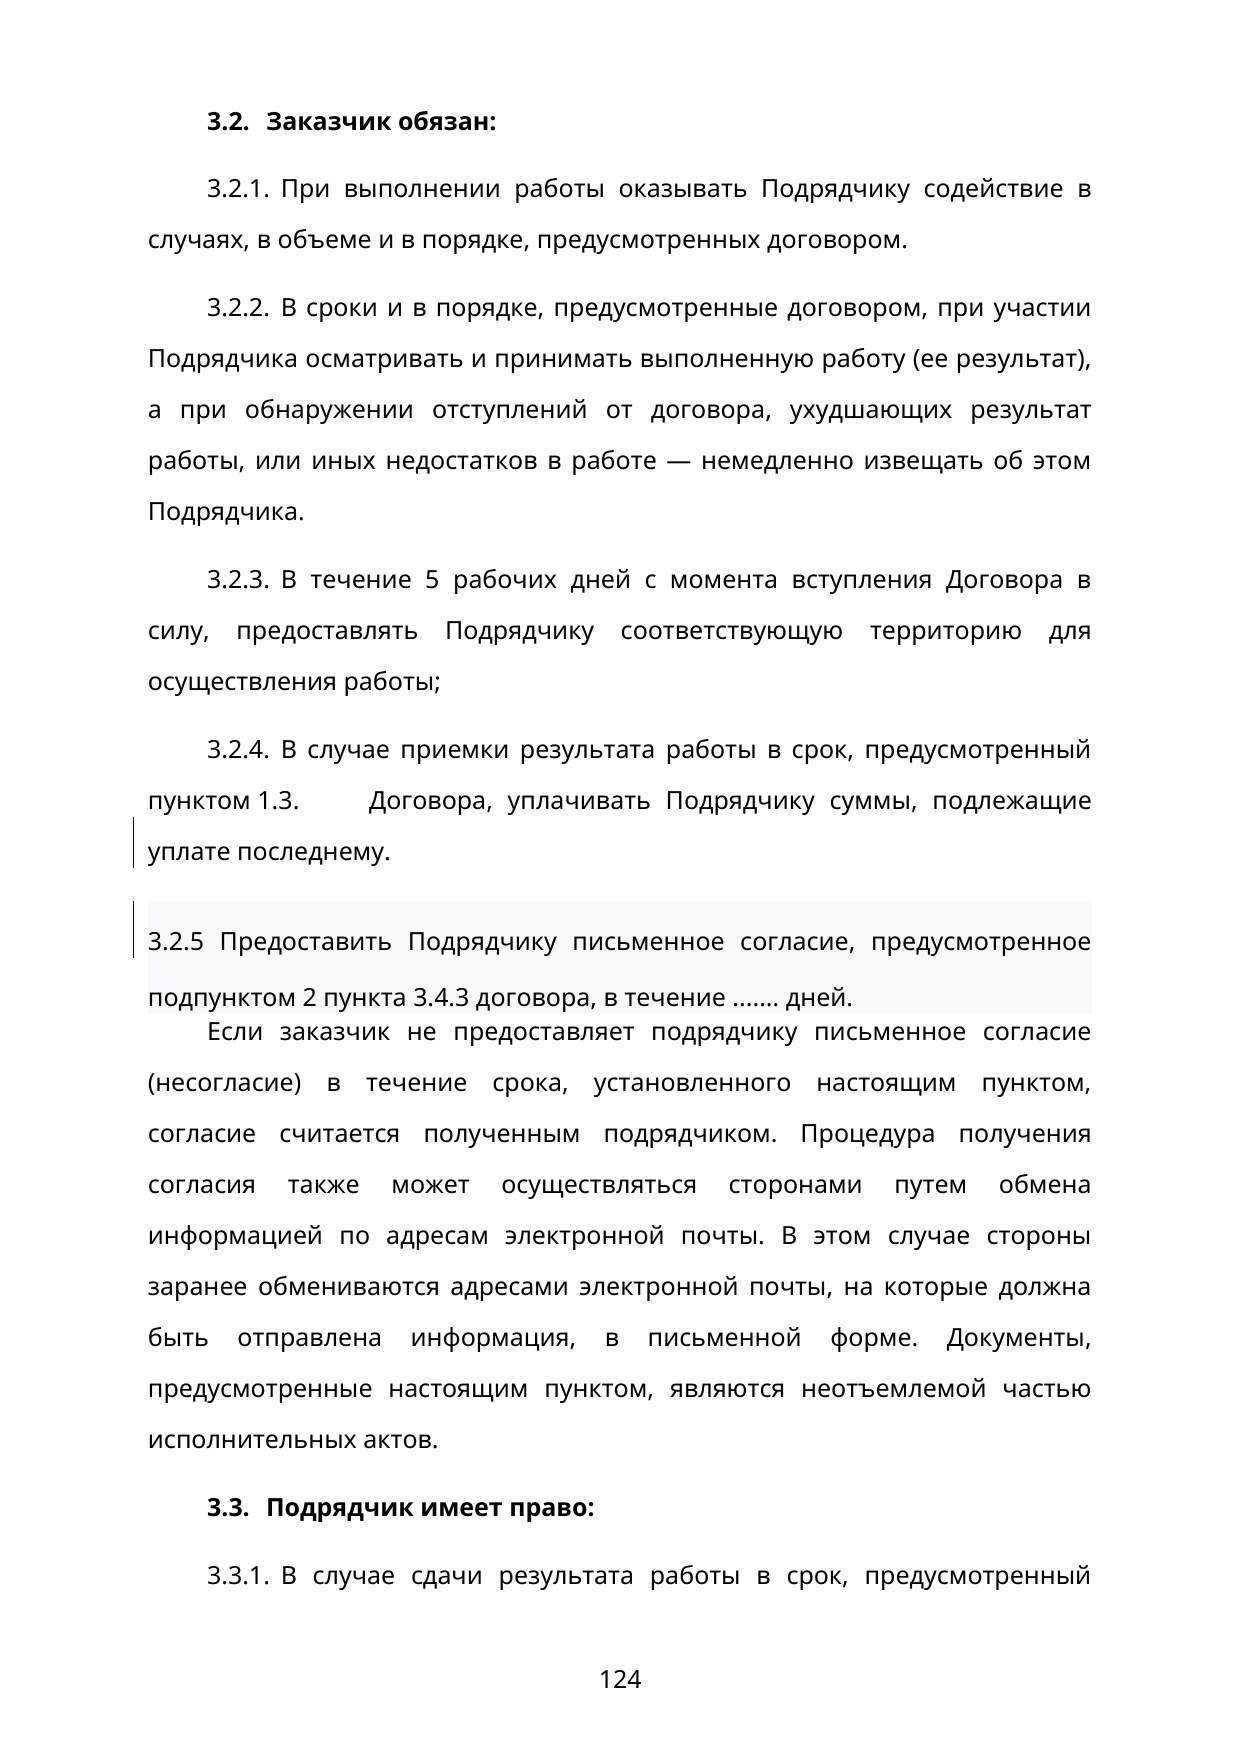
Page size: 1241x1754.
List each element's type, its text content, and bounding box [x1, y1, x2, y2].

text 3.2. Заказчик обязан: [148, 103, 1092, 137]
text 3.3. Подрядчик имеет право: [148, 1490, 1092, 1524]
text 3.2.2. В сроки и в порядке, предусмотренные договором, при участии Подрядчика осматривать и принимать выполненную работу (ее результат), а при обнаружении отступлений от договора, ухудшающих результат работы, или иных недостатков в работе — немедленно извещать об этом Подрядчика. [148, 290, 1092, 528]
text 3.2.5 Предоставить Подрядчику письменное согласие, предусмотренное подпунктом 2 пункта 3.4.3 договора, в течение ....... дней. [148, 901, 1092, 1014]
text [148, 1558, 1092, 1592]
text 3.2.3. В течение 5 рабочих дней с момента вступления Договора в силу, предоставлять Подрядчику соответствующую территорию для осуществления работы; [148, 562, 1092, 698]
text 3.2.1. При выполнении работы оказывать Подрядчику содействие в случаях, в объеме и в порядке, предусмотренных договором. [148, 171, 1092, 256]
text 3.2.4. В случае приемки результата работы в срок, предусмотренный пунктом 1.3. Договора, уплачивать Подрядчику суммы, подлежащие уплате последнему. [148, 732, 1092, 868]
text Если заказчик не предоставляет подрядчику письменное согласие (несогласие) в течение срока, установленного настоящим пунктом, согласие считается полученным подрядчиком. Процедура получения согласия также может осуществляться сторонами путем обмена информацией по адресам электронной почты. В этом случае стороны заранее обмениваются адресами электронной почты, на которые должна быть отправлена информация, в письменной форме. Документы, предусмотренные настоящим пунктом, являются неотъемлемой частью исполнительных актов. [148, 1014, 1092, 1456]
